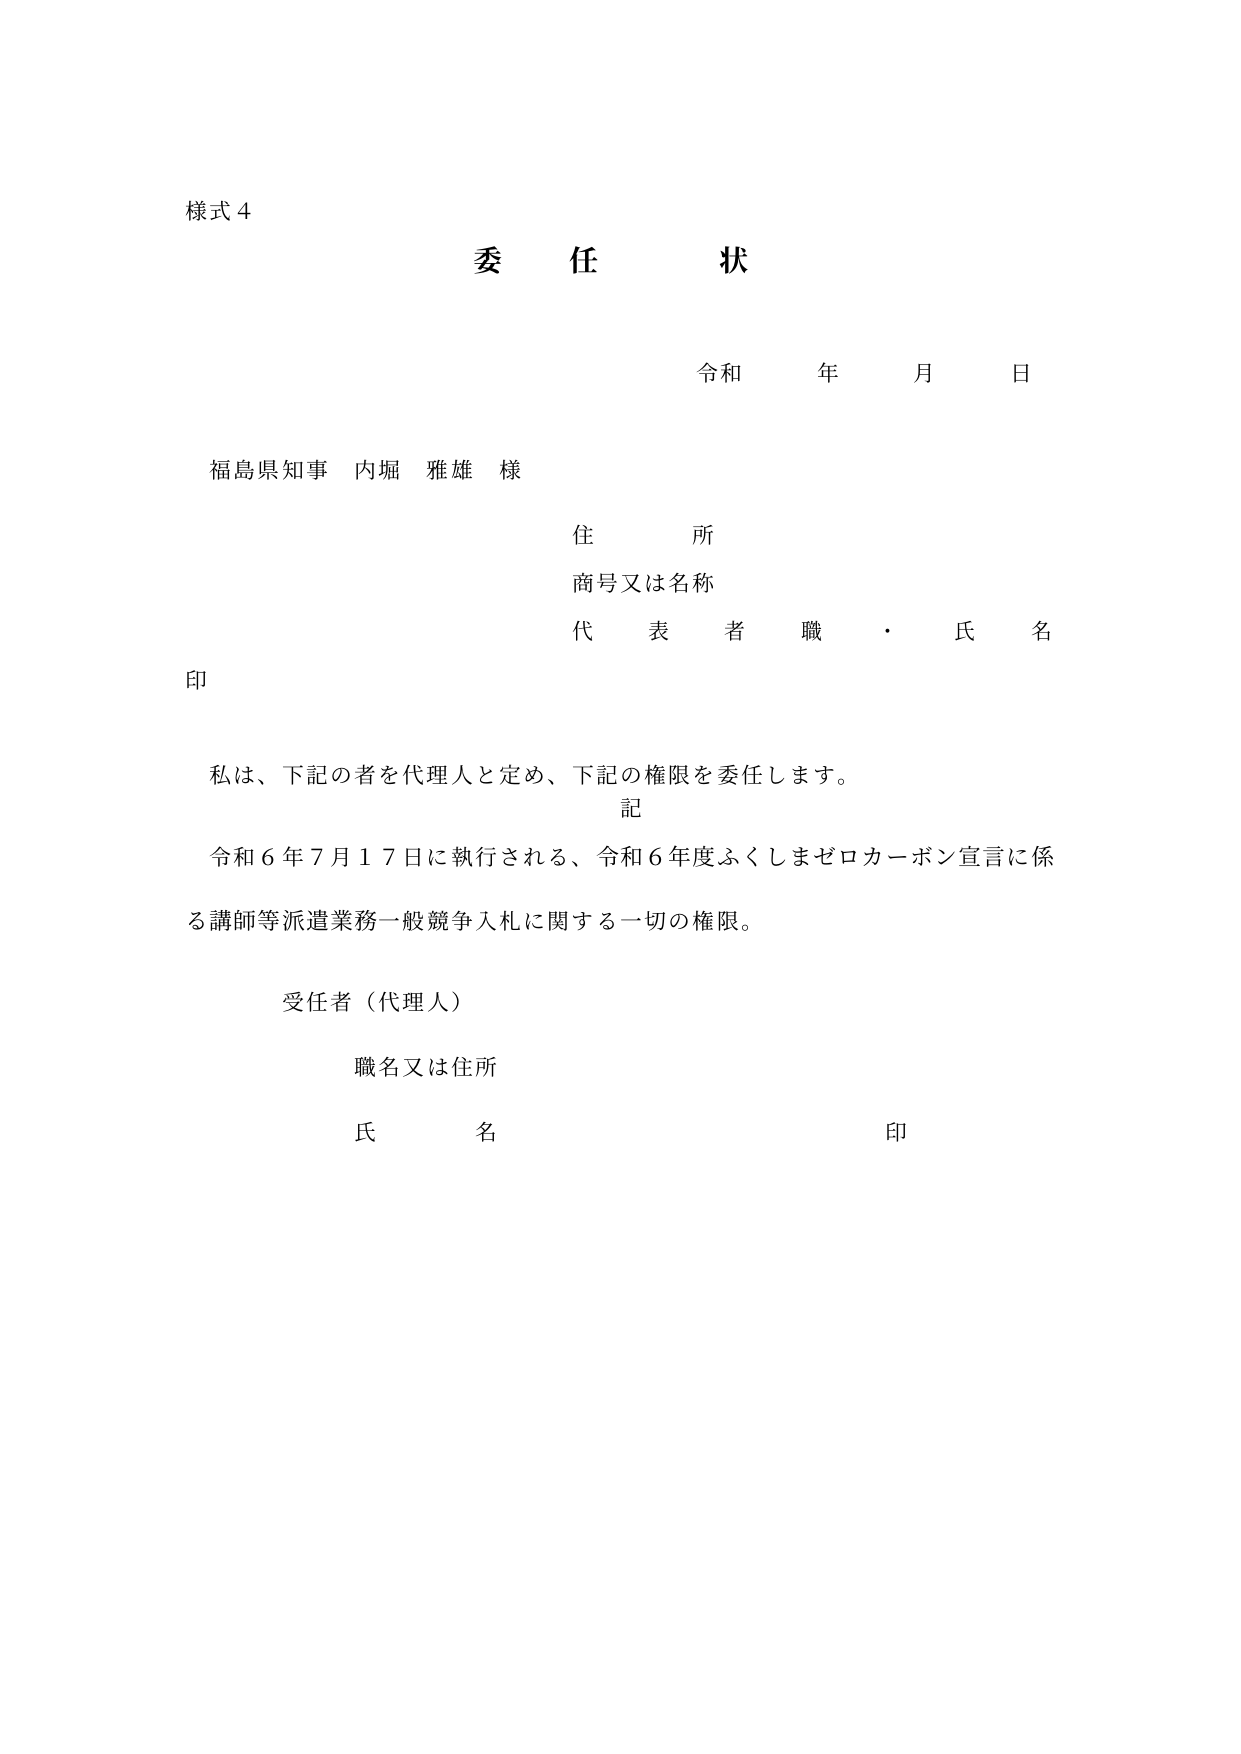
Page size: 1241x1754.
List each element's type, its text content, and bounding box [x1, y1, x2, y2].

subtitle 私は、下記の者を代理人と定め、下記の権限を委任します。 [185, 758, 1055, 790]
subtitle 記 [185, 790, 1055, 823]
text 商号又は名称 [185, 566, 1055, 598]
text 様式４ [185, 194, 1055, 226]
text 受任者（代理人） [185, 985, 1055, 1017]
text 住 所 [185, 518, 1055, 550]
subtitle 委任状 [185, 226, 1055, 291]
text 代表者職・氏名 印 [185, 614, 1055, 695]
text 福島県知事 内堀 雅雄 様 [185, 453, 1055, 485]
text 氏 名 印 [185, 1114, 1055, 1147]
text 職名又は住所 [185, 1049, 1055, 1082]
text 令和 年 月 日 [185, 356, 1034, 388]
text 令和６年７月１７日に執行される、令和６年度ふくしまゼロカーボン宣言に係る講師等派遣業務一般競争入札に関する一切の権限。 [185, 823, 1055, 952]
